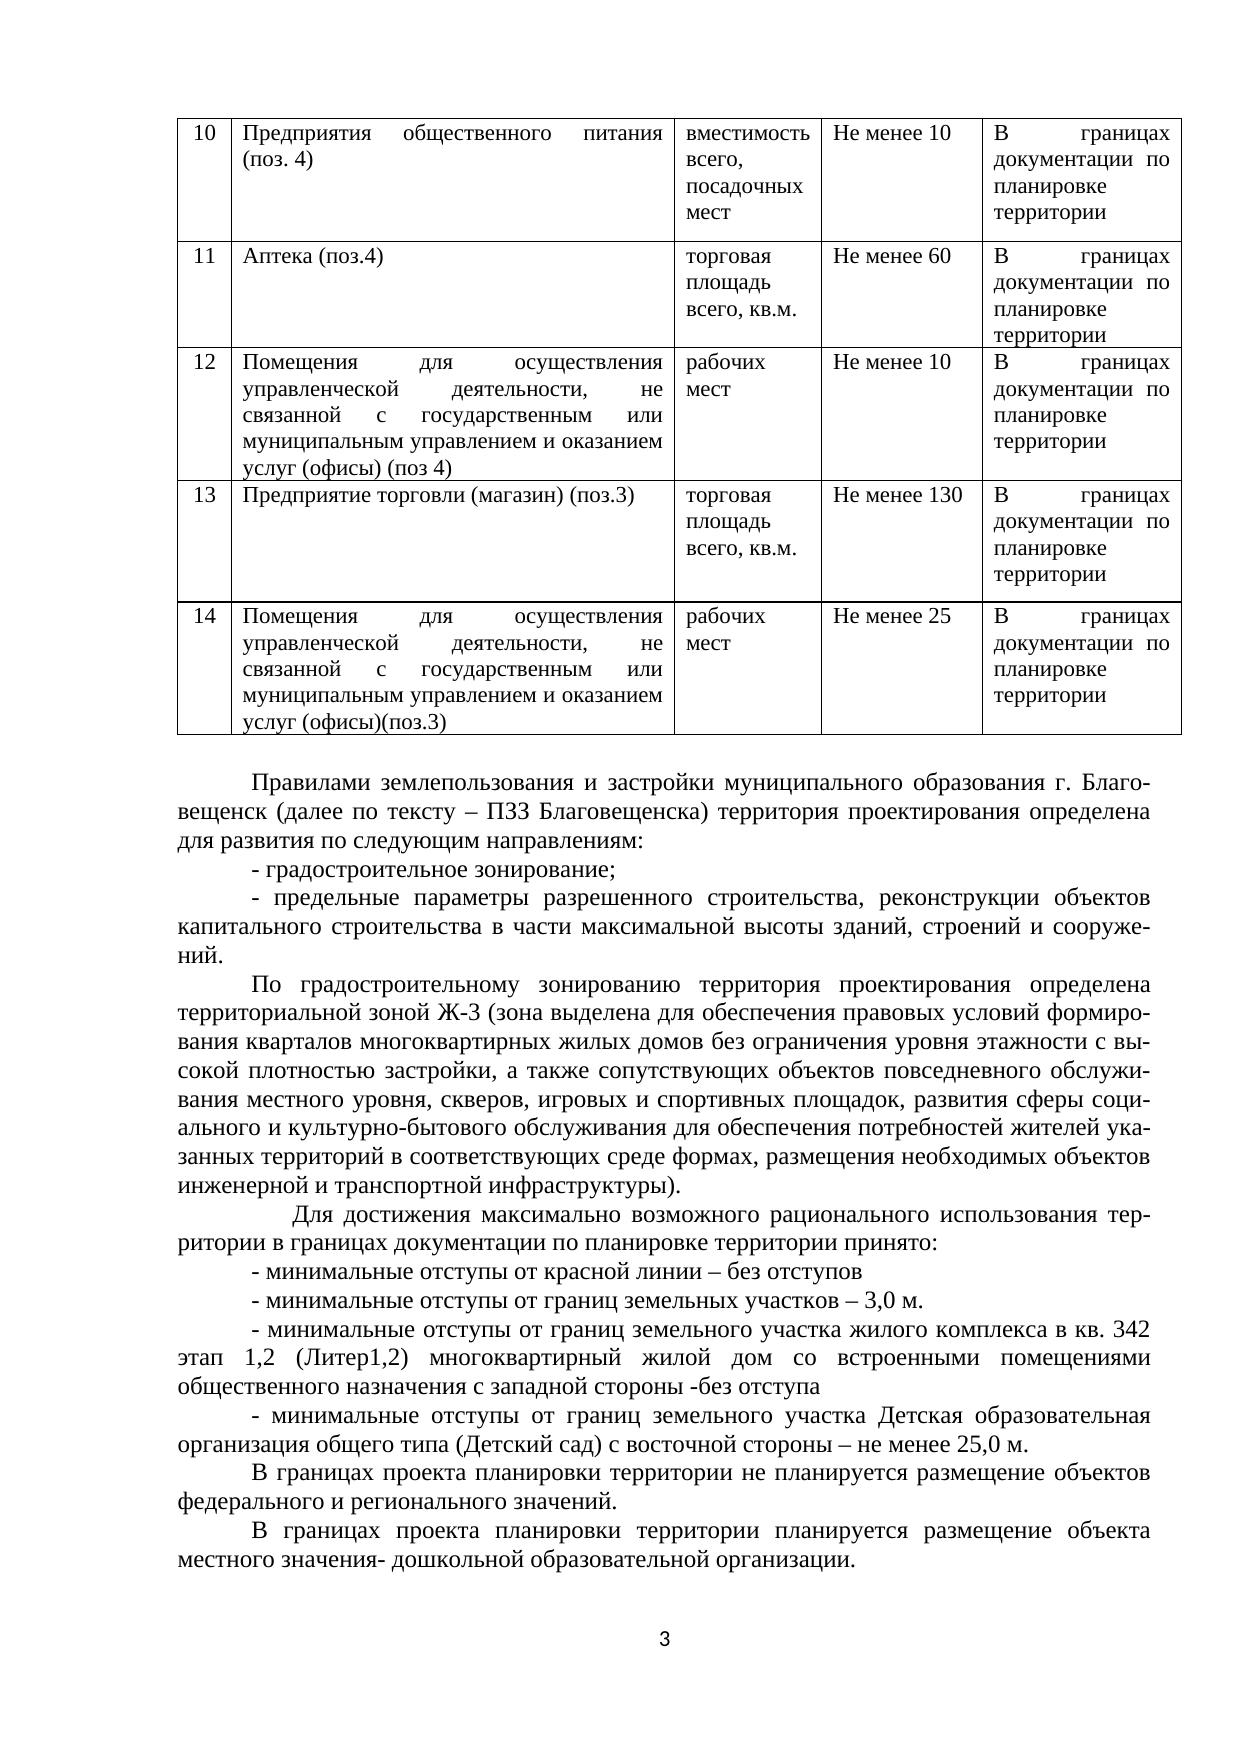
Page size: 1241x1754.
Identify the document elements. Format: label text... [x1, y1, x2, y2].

text Правилами землепользования и застройки муниципального образования г. Благо-вещенск (далее по тексту – ПЗЗ Благовещенска) территория проектирования определена для развития по следующим направлениям: [177, 767, 1152, 854]
table_cell рабочих мест [675, 348, 821, 480]
table_cell 11 [178, 242, 231, 347]
text - минимальные отступы от красной линии – без отступов [177, 1256, 1152, 1285]
table_cell вместимость всего, посадочных мест [675, 119, 821, 241]
table_cell В границах документации по планировке территории [983, 481, 1181, 601]
table_cell торговая площадь всего, кв.м. [675, 481, 821, 601]
text - минимальные отступы от границ земельных участков – 3,0 м. [177, 1285, 1152, 1314]
table_cell В границах документации по планировке территории [983, 603, 1181, 734]
table_cell Предприятие торговли (магазин) (поз.3) [232, 481, 674, 601]
table_cell Не менее 130 [822, 481, 982, 601]
text - градостроительное зонирование; [177, 854, 1152, 882]
table_cell 10 [178, 119, 231, 241]
text Для достижения максимально возможного рационального использования тер-ритории в границах документации по планировке территории принято: [177, 1199, 1152, 1256]
table_cell Не менее 25 [822, 603, 982, 734]
text В границах проекта планировки территории планируется размещение объекта местного значения- дошкольной образовательной организации. [177, 1515, 1152, 1572]
table_cell Не менее 60 [822, 242, 982, 347]
table_cell 14 [178, 603, 231, 734]
table_cell рабочих мест [675, 603, 821, 734]
text - предельные параметры разрешенного строительства, реконструкции объектов капитального строительства в части максимальной высоты зданий, строений и сооруже-ний. [177, 882, 1152, 969]
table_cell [983, 242, 1181, 347]
text По градостроительному зонированию территория проектирования определена территориальной зоной Ж-3 (зона выделена для обеспечения правовых условий формиро-вания кварталов многоквартирных жилых домов без ограничения уровня этажности с вы-сокой плотностью застройки, а также сопутствующих объектов повседневного обслужи-вания местного уровня, скверов, игровых и спортивных площадок, развития сферы соци-ального и культурно-бытового обслуживания для обеспечения потребностей жителей ука-занных территорий в соответствующих среде формах, размещения необходимых объектов инженерной и транспортной инфраструктуры). [177, 969, 1152, 1199]
table_cell Помещения для осуществления управленческой деятельности, не связанной с государственным или муниципальным управлением и оказанием услуг (офисы)(поз.3) [232, 603, 674, 734]
table_cell 13 [178, 481, 231, 601]
table_cell В границах документации по планировке территории [983, 348, 1181, 480]
text - минимальные отступы от границ земельного участка Детская образовательная организация общего типа (Детский сад) с восточной стороны – не менее 25,0 м. [177, 1400, 1152, 1457]
table_cell Не менее 10 [822, 348, 982, 480]
table_cell Предприятия общественного питания (поз. 4) [232, 119, 674, 241]
table_cell торговая площадь всего, кв.м. [675, 242, 821, 347]
text - минимальные отступы от границ земельного участка жилого комплекса в кв. 342 этап 1,2 (Литер1,2) многоквартирный жилой дом со встроенными помещениями общественного назначения с западной стороны -без отступа [177, 1314, 1152, 1400]
table_cell 12 [178, 348, 231, 480]
text В границах проекта планировки территории не планируется размещение объектов федерального и регионального значений. [177, 1457, 1152, 1515]
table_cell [983, 119, 1181, 241]
table_cell Помещения для осуществления управленческой деятельности, не связанной с государственным или муниципальным управлением и оказанием услуг (офисы) (поз 4) [232, 348, 674, 480]
table_cell Не менее 10 [822, 119, 982, 241]
table_cell Аптека (поз.4) [232, 242, 674, 347]
